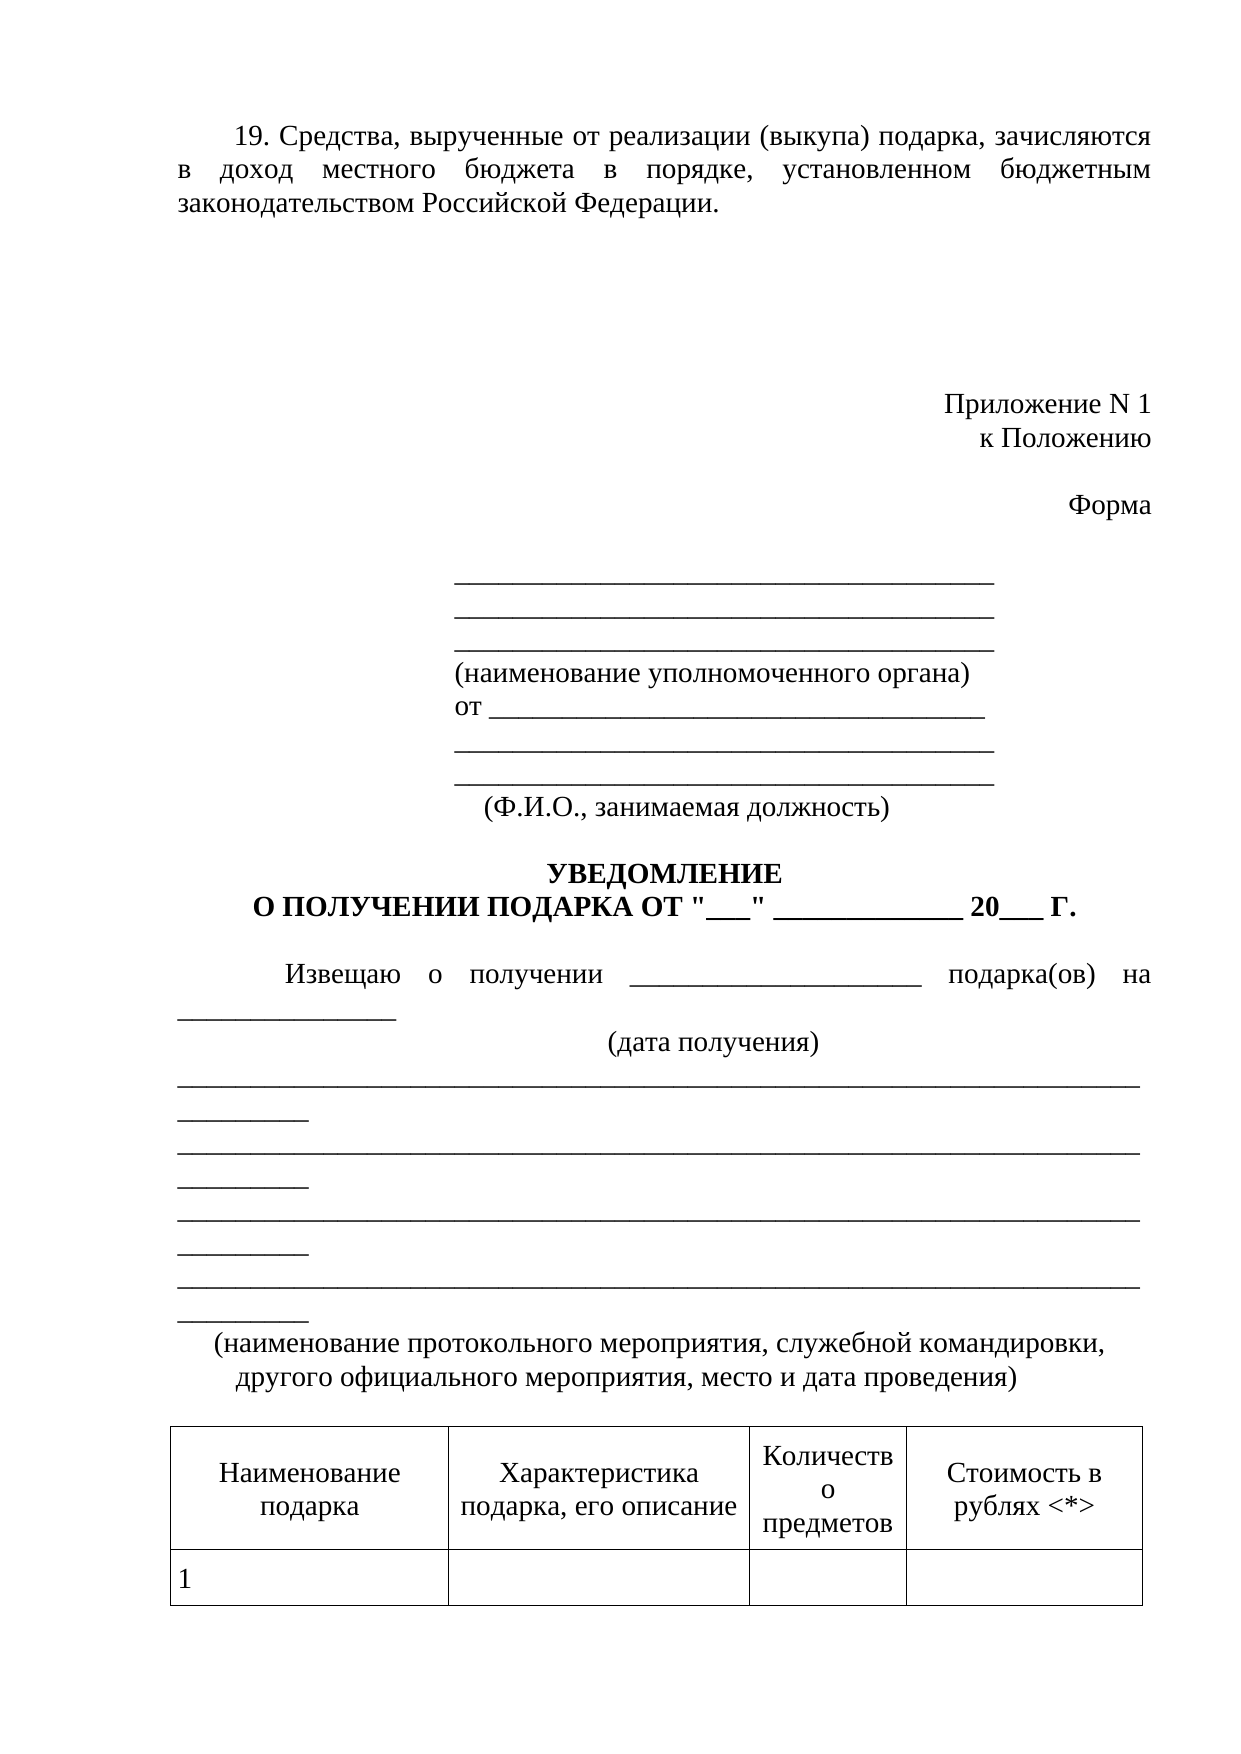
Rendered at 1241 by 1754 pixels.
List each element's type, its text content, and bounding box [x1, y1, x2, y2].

text ___________________________________________________________________________ [177, 1258, 1152, 1326]
table_header Характеристика подарка, его описание [449, 1427, 749, 1549]
text _____________________________________ [177, 722, 1152, 755]
text ___________________________________________________________________________ [177, 1124, 1152, 1191]
text _____________________________________ [177, 554, 1152, 588]
text Извещаю о получении ____________________ подарка(ов) на _______________ [177, 957, 1152, 1024]
text 19. Средства, вырученные от реализации (выкупа) подарка, зачисляются в доход местного бюджета в порядке, установленном бюджетным законодательством Российской Федерации. [177, 118, 1152, 219]
text ___________________________________________________________________________ [177, 1191, 1152, 1258]
text от __________________________________ [177, 688, 1152, 722]
text _____________________________________ [177, 588, 1152, 621]
table_header Количество предметов [750, 1427, 906, 1549]
text (наименование уполномоченного органа) [177, 655, 1152, 688]
text к Положению [177, 420, 1152, 453]
table_cell [449, 1550, 749, 1605]
text Форма [177, 487, 1152, 521]
text другого официального мероприятия, место и дата проведения) [177, 1359, 1152, 1393]
text Приложение N 1 [177, 386, 1152, 420]
table_header Наименование подарка [171, 1427, 448, 1549]
text _____________________________________ [177, 621, 1152, 655]
text (Ф.И.О., занимаемая должность) [177, 789, 1152, 822]
title О ПОЛУЧЕНИИ ПОДАРКА ОТ "___" _____________ 20___ Г. [177, 889, 1152, 923]
text (дата получения) [177, 1024, 1152, 1057]
text (наименование протокольного мероприятия, служебной командировки, [177, 1326, 1152, 1359]
text ___________________________________________________________________________ [177, 1057, 1152, 1124]
table_cell 1 [171, 1550, 448, 1605]
title УВЕДОМЛЕНИЕ [177, 856, 1152, 889]
table_header Стоимость в рублях <*> [907, 1427, 1142, 1549]
text _____________________________________ [177, 755, 1152, 789]
table_cell [907, 1550, 1142, 1605]
table_cell [750, 1550, 906, 1605]
